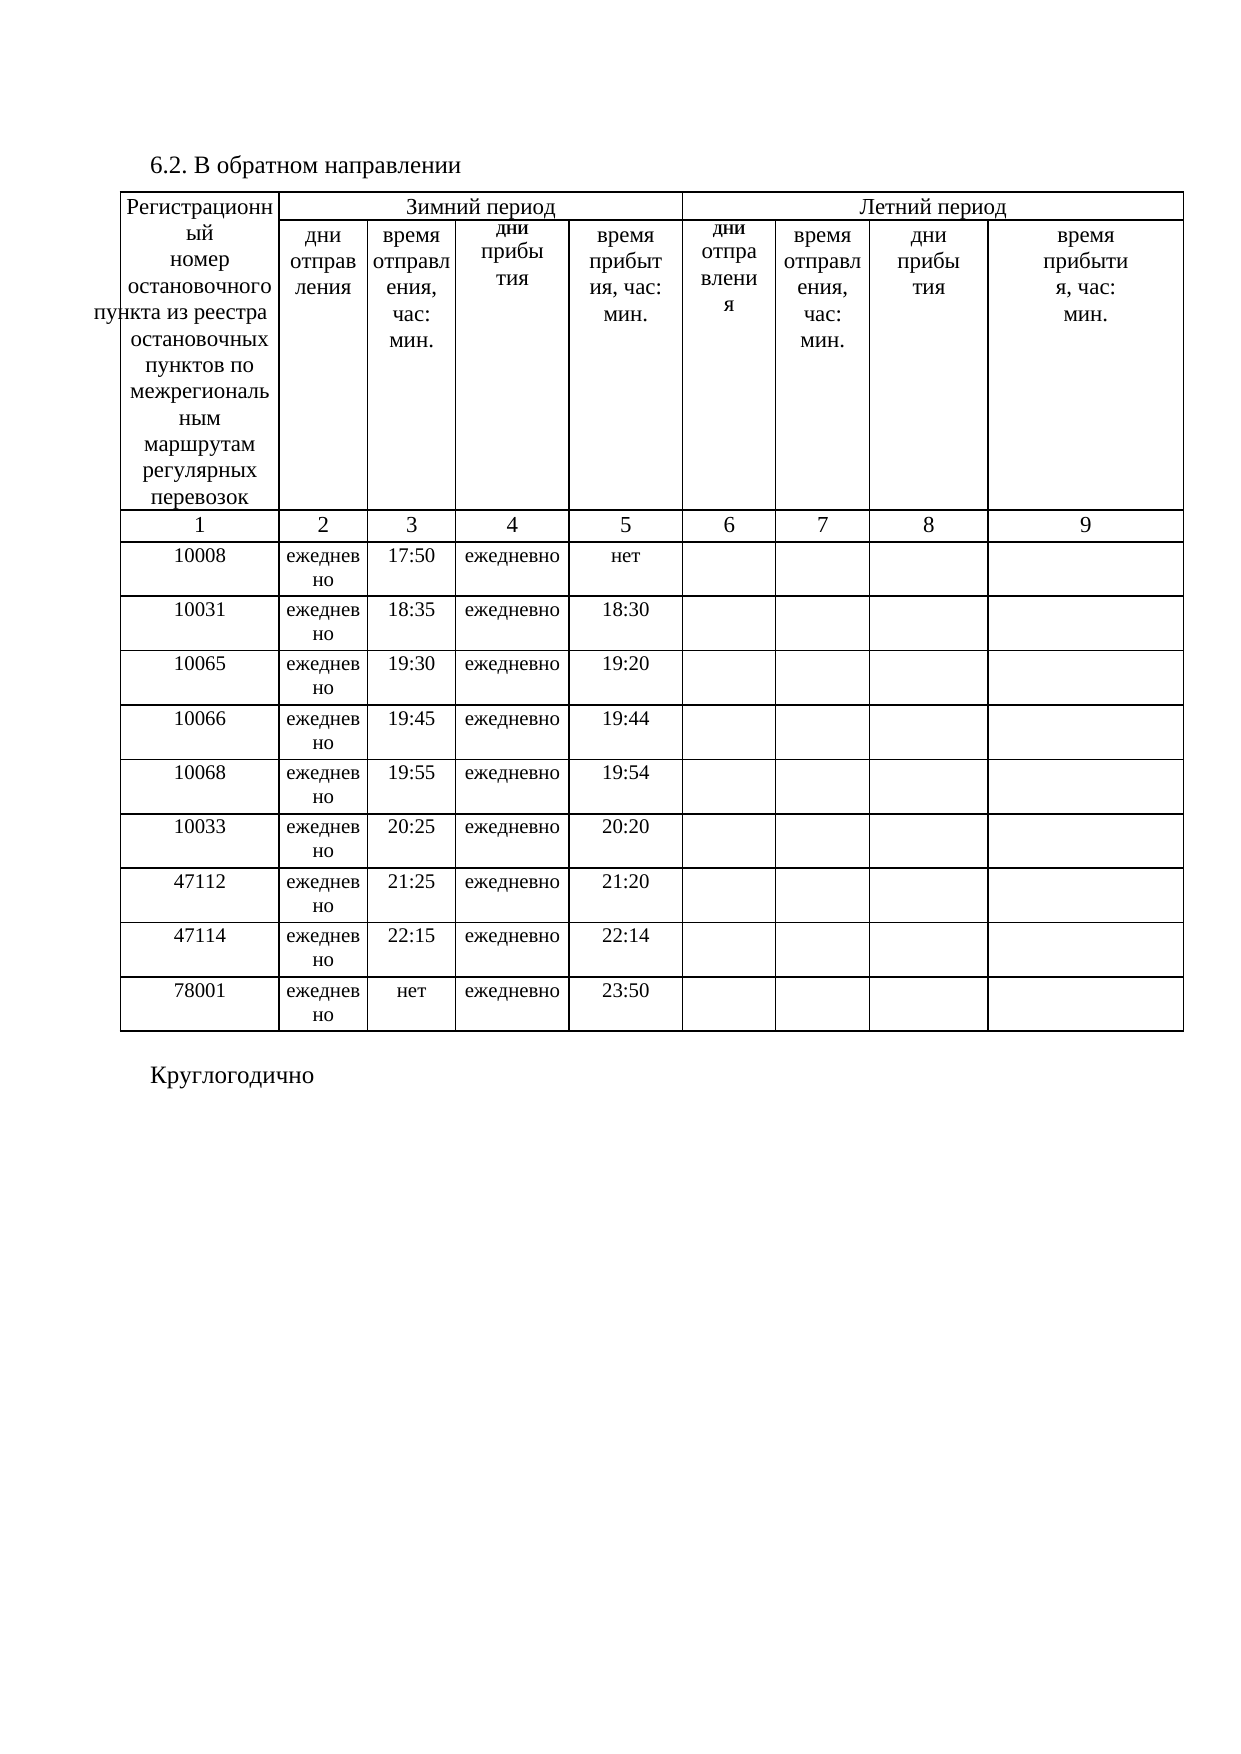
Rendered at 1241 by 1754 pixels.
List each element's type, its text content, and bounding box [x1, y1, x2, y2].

table_cell 19:54 [570, 760, 682, 813]
table_cell 4 [456, 511, 568, 541]
table_cell 10031 [121, 597, 278, 650]
table_cell ежедневно [280, 869, 367, 922]
table_cell [989, 706, 1183, 758]
table_cell нет [570, 543, 682, 595]
table_cell [683, 869, 775, 922]
table_cell дни отправ ления [280, 221, 367, 509]
table_cell 23:50 [570, 978, 682, 1030]
table_cell [683, 543, 775, 595]
table_cell [870, 869, 987, 922]
table_cell [776, 869, 869, 922]
table_cell 10066 [121, 706, 278, 758]
table_cell ежедневно [456, 597, 568, 650]
table_cell 10033 [121, 815, 278, 867]
table_cell 19:55 [368, 760, 455, 813]
table_cell ежедневно [456, 978, 568, 1030]
table_header Зимний период [280, 193, 682, 219]
table_cell 22:14 [570, 923, 682, 976]
table_cell [989, 651, 1183, 704]
table_cell [683, 978, 775, 1030]
table_cell [870, 597, 987, 650]
table_cell 2 [280, 511, 367, 541]
table_cell 3 [368, 511, 455, 541]
table_cell [989, 543, 1183, 595]
table_header Регистрационный номер остановочного пункта из реестра остановочных пунктов по межрегиональным маршрутам регулярных перевозок [121, 193, 278, 509]
table_cell 8 [870, 511, 987, 541]
table_cell 9 [989, 511, 1183, 541]
table_cell [776, 815, 869, 867]
table_cell [776, 597, 869, 650]
table_cell 19:45 [368, 706, 455, 758]
table_cell 6 [683, 511, 775, 541]
table_cell 47112 [121, 869, 278, 922]
table_cell ежедневно [456, 869, 568, 922]
table_cell ежедневно [456, 543, 568, 595]
table_cell [776, 923, 869, 976]
table_cell 19:20 [570, 651, 682, 704]
table_cell 19:30 [368, 651, 455, 704]
table_cell [683, 760, 775, 813]
table_cell ДНИ отпра влени я [683, 221, 775, 509]
table_cell 10065 [121, 651, 278, 704]
table_cell [870, 760, 987, 813]
table_cell [989, 869, 1183, 922]
table_cell 19:44 [570, 706, 682, 758]
table_cell [989, 923, 1183, 976]
table_cell [870, 978, 987, 1030]
table_cell 10068 [121, 760, 278, 813]
table_cell время прибыти я, час: мин. [989, 221, 1183, 509]
table_cell ежедневно [280, 760, 367, 813]
table_cell 17:50 [368, 543, 455, 595]
table_cell [776, 978, 869, 1030]
table_cell [870, 706, 987, 758]
table_cell ежедневно [456, 760, 568, 813]
table_cell [989, 597, 1183, 650]
table_cell 18:30 [570, 597, 682, 650]
table_cell 18:35 [368, 597, 455, 650]
table_cell [870, 923, 987, 976]
table_cell ежедневно [280, 706, 367, 758]
table_cell [989, 978, 1183, 1030]
table_cell ежедневно [280, 923, 367, 976]
table_cell [776, 760, 869, 813]
table_cell 7 [776, 511, 869, 541]
table_cell ДНИ прибы тия [456, 221, 568, 509]
table_header Летний период [683, 193, 1183, 219]
table_cell ежедневно [456, 815, 568, 867]
table_cell время прибыт ия, час: мин. [570, 221, 682, 509]
table_cell [870, 651, 987, 704]
table_cell ежедневно [456, 923, 568, 976]
table_cell 5 [570, 511, 682, 541]
table_cell дни прибы тия [870, 221, 987, 509]
table_cell 47114 [121, 923, 278, 976]
table_cell [870, 815, 987, 867]
table_cell [683, 706, 775, 758]
table_cell ежедневно [456, 651, 568, 704]
table_cell [989, 815, 1183, 867]
table_cell [683, 597, 775, 650]
table_cell время отправл ения, час: мин. [368, 221, 455, 509]
table_cell 22:15 [368, 923, 455, 976]
table_cell [870, 543, 987, 595]
table_cell ежедневно [280, 815, 367, 867]
table_cell 20:25 [368, 815, 455, 867]
table_cell 21:25 [368, 869, 455, 922]
table_cell ежедневно [280, 543, 367, 595]
table_cell ежедневно [280, 978, 367, 1030]
table_cell ежедневно [280, 597, 367, 650]
table_cell 10008 [121, 543, 278, 595]
table_cell [776, 543, 869, 595]
table_cell 78001 [121, 978, 278, 1030]
table_cell ежедневно [456, 706, 568, 758]
text Круглогодично [150, 1061, 1090, 1089]
table_cell 20:20 [570, 815, 682, 867]
table_cell нет [368, 978, 455, 1030]
table_cell 1 [121, 511, 278, 541]
table_cell [683, 815, 775, 867]
table_cell [683, 923, 775, 976]
table_cell время отправл ения, час: мин. [776, 221, 869, 509]
table_cell ежедневно [280, 651, 367, 704]
table_cell 21:20 [570, 869, 682, 922]
table_cell [776, 706, 869, 758]
text 6.2. В обратном направлении [150, 150, 1090, 179]
table_cell [776, 651, 869, 704]
table_cell [683, 651, 775, 704]
table_cell [989, 760, 1183, 813]
